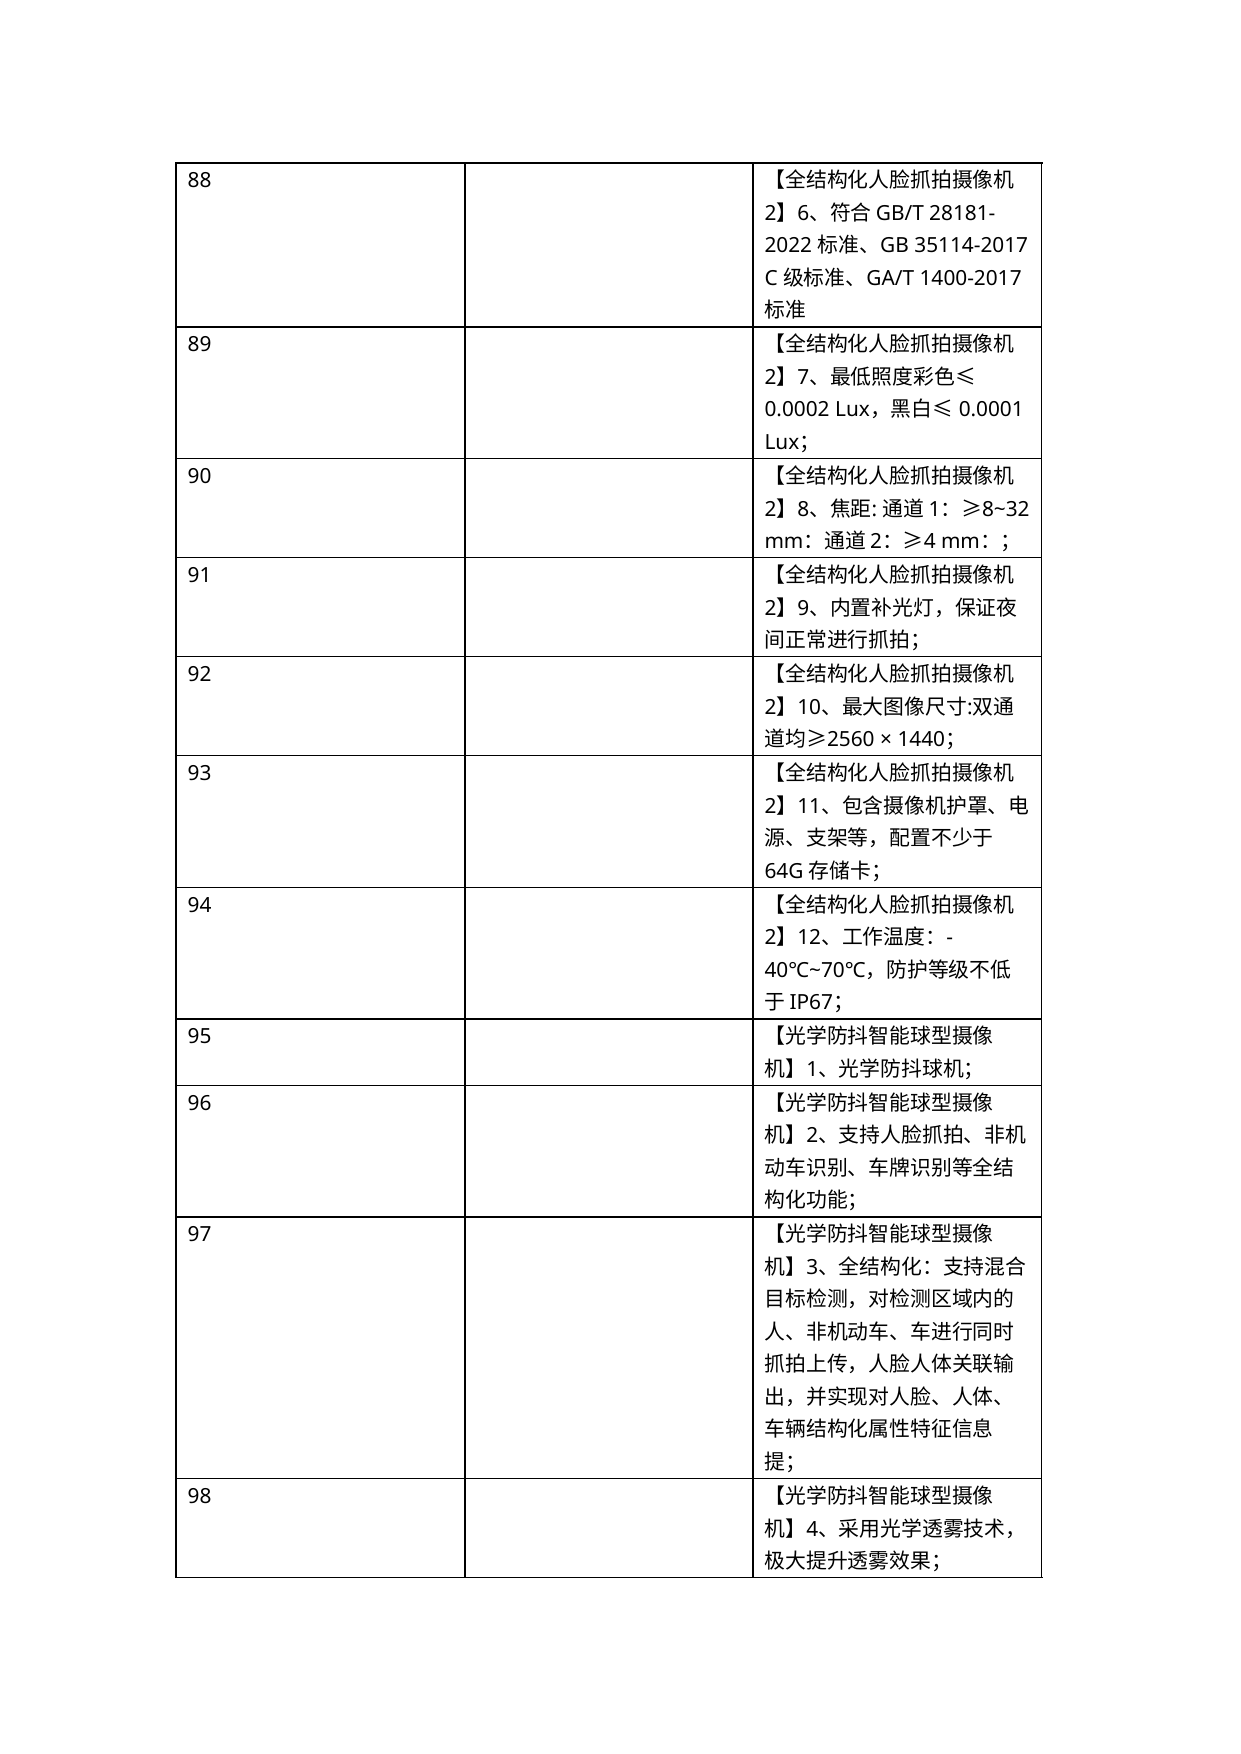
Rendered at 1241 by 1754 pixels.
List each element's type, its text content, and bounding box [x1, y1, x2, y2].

table_cell 97 [177, 1218, 464, 1478]
table_cell 90 [177, 459, 464, 557]
table_cell 【光学防抖智能球型摄像机】1、光学防抖球机； [754, 1020, 1041, 1084]
table_cell 88 [177, 164, 464, 326]
table_cell [466, 756, 752, 886]
table_cell [466, 1020, 752, 1084]
table_cell [466, 558, 752, 656]
table_cell 【光学防抖智能球型摄像机】3、全结构化：支持混合目标检测，对检测区域内的人、非机动车、车进行同时抓拍上传，人脸人体关联输出，并实现对人脸、人体、车辆结构化属性特征信息提； [754, 1218, 1041, 1478]
table_cell 92 [177, 657, 464, 755]
table_cell 98 [177, 1479, 464, 1577]
table_cell 95 [177, 1020, 464, 1084]
table_cell 【全结构化人脸抓拍摄像机2】12、工作温度：-40℃~70℃，防护等级不低于IP67； [754, 888, 1041, 1018]
table_cell 【全结构化人脸抓拍摄像机2】10、最大图像尺寸:双通道均≥2560 × 1440； [754, 657, 1041, 755]
table_cell [466, 1479, 752, 1577]
table_cell 【光学防抖智能球型摄像机】4、采用光学透雾技术，极大提升透雾效果； [754, 1479, 1041, 1577]
table_cell 【全结构化人脸抓拍摄像机2】6、符合GB/T 28181-2022 标准、GB 35114-2017 C 级标准、GA/T 1400-2017 标准 [754, 164, 1041, 326]
table_cell 89 [177, 328, 464, 458]
table_cell 91 [177, 558, 464, 656]
table_cell 【全结构化人脸抓拍摄像机2】11、包含摄像机护罩、电源、支架等，配置不少于64G 存储卡； [754, 756, 1041, 886]
table_cell [466, 888, 752, 1018]
table_cell 96 [177, 1086, 464, 1216]
table_cell [466, 164, 752, 326]
table_cell 94 [177, 888, 464, 1018]
table_cell [466, 1086, 752, 1216]
table_cell 93 [177, 756, 464, 886]
table_cell [466, 657, 752, 755]
table_cell 【光学防抖智能球型摄像机】2、支持人脸抓拍、非机动车识别、车牌识别等全结构化功能； [754, 1086, 1041, 1216]
table_cell 【全结构化人脸抓拍摄像机2】7、最低照度彩色≤ 0.0002 Lux，黑白≤ 0.0001 Lux； [754, 328, 1041, 458]
table_cell [466, 1218, 752, 1478]
table_cell [466, 328, 752, 458]
table_cell 【全结构化人脸抓拍摄像机2】8、焦距: 通道1：≥8~32 mm：通道2：≥4 mm：； [754, 459, 1041, 557]
table_cell [466, 459, 752, 557]
table_cell 【全结构化人脸抓拍摄像机2】9、内置补光灯，保证夜间正常进行抓拍； [754, 558, 1041, 656]
